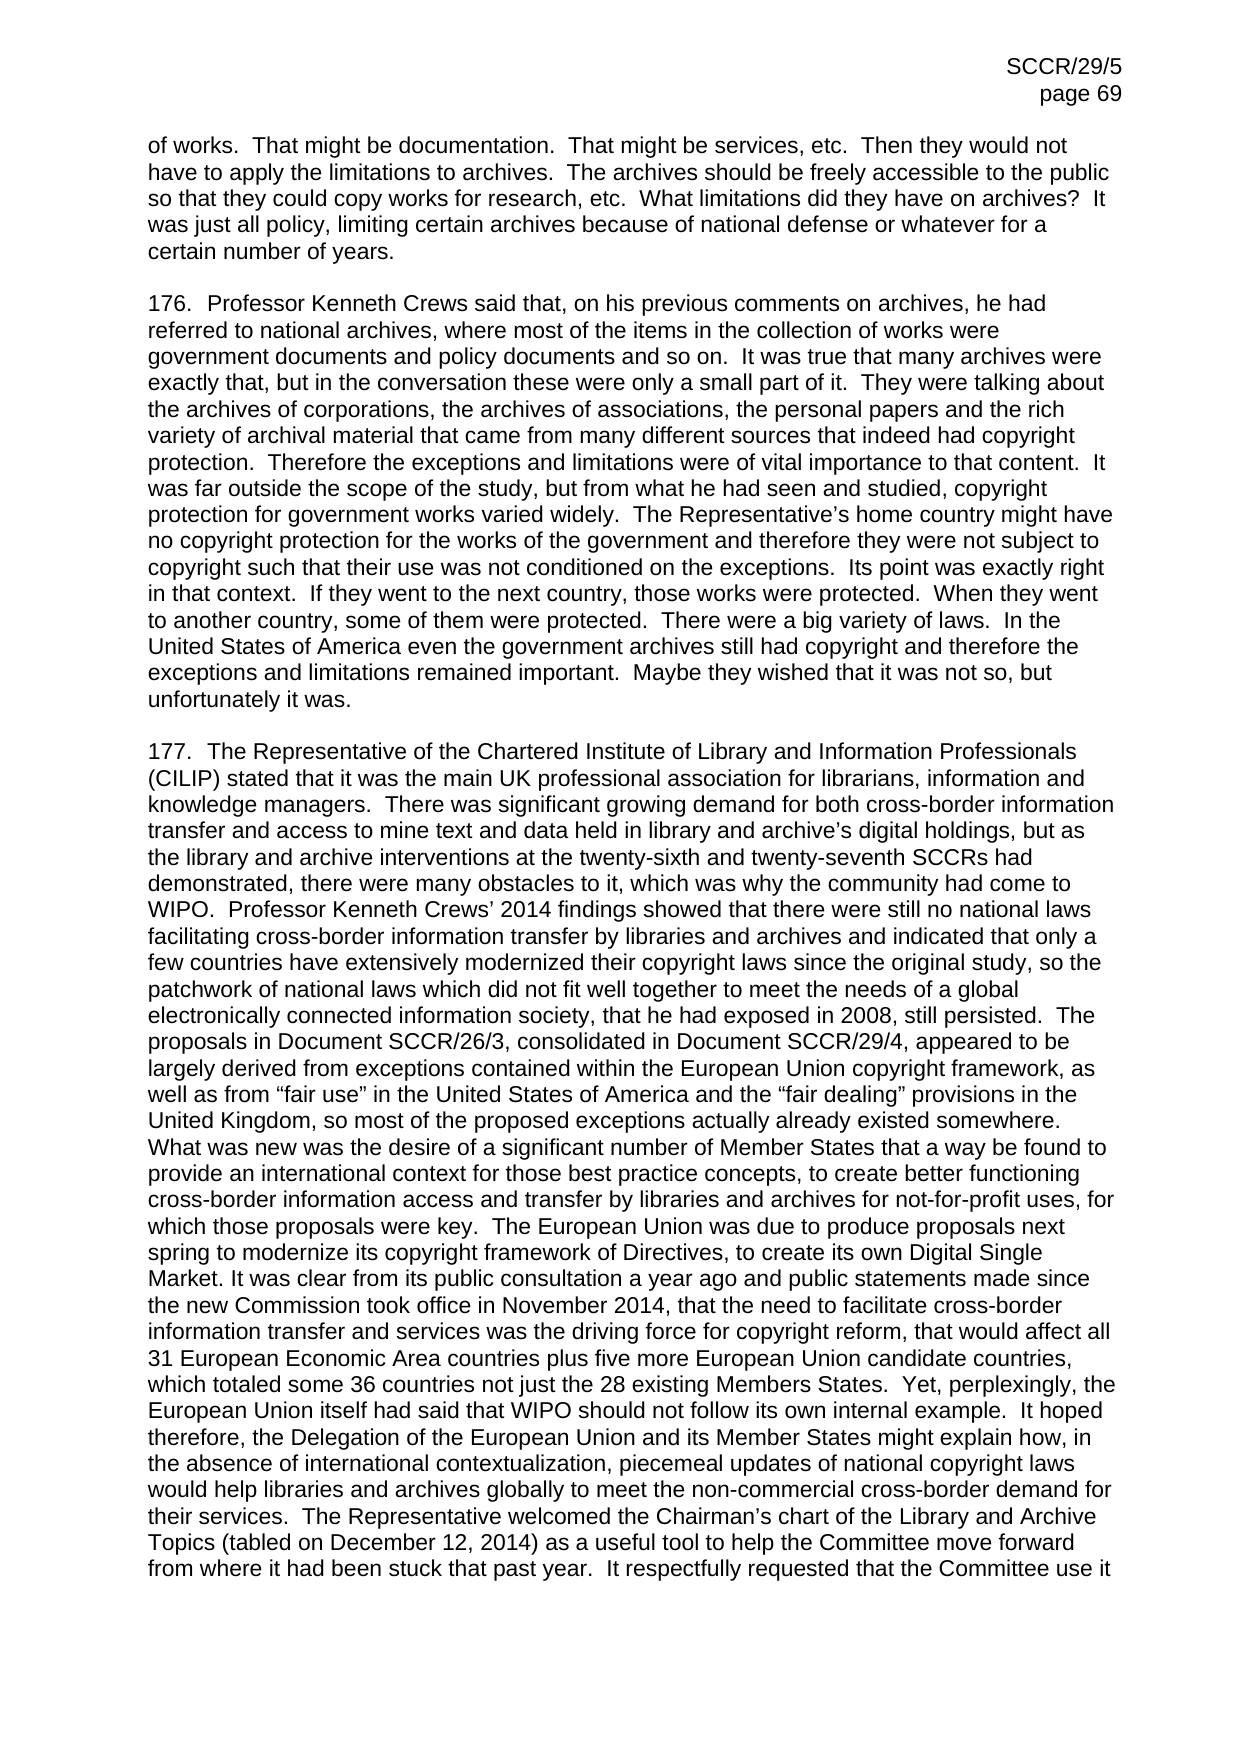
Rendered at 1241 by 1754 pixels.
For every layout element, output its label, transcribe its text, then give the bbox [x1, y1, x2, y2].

list Professor Kenneth Crews said that, on his previous comments on archives, he had referred to national archives, where most of the items in the collection of works were government documents and policy documents and so on. It was true that many archives were exactly that, but in the conversation these were only a small part of it. They were talking about the archives of corporations, the archives of associations, the personal papers and the rich variety of archival material that came from many different sources that indeed had copyright protection. Therefore the exceptions and limitations were of vital importance to that content. It was far outside the scope of the study, but from what he had seen and studied, copyright protection for government works varied widely. The Representative’s home country might have no copyright protection for the works of the government and therefore they were not subject to copyright such that their use was not conditioned on the exceptions. Its point was exactly right in that context. If they went to the next country, those works were protected. When they went to another country, some of them were protected. There were a big variety of laws. In the United States of America even the government archives still had copyright and therefore the exceptions and limitations remained important. Maybe they wished that it was not so, but unfortunately it was. [148, 290, 1122, 712]
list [148, 738, 1122, 1582]
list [148, 132, 1122, 264]
